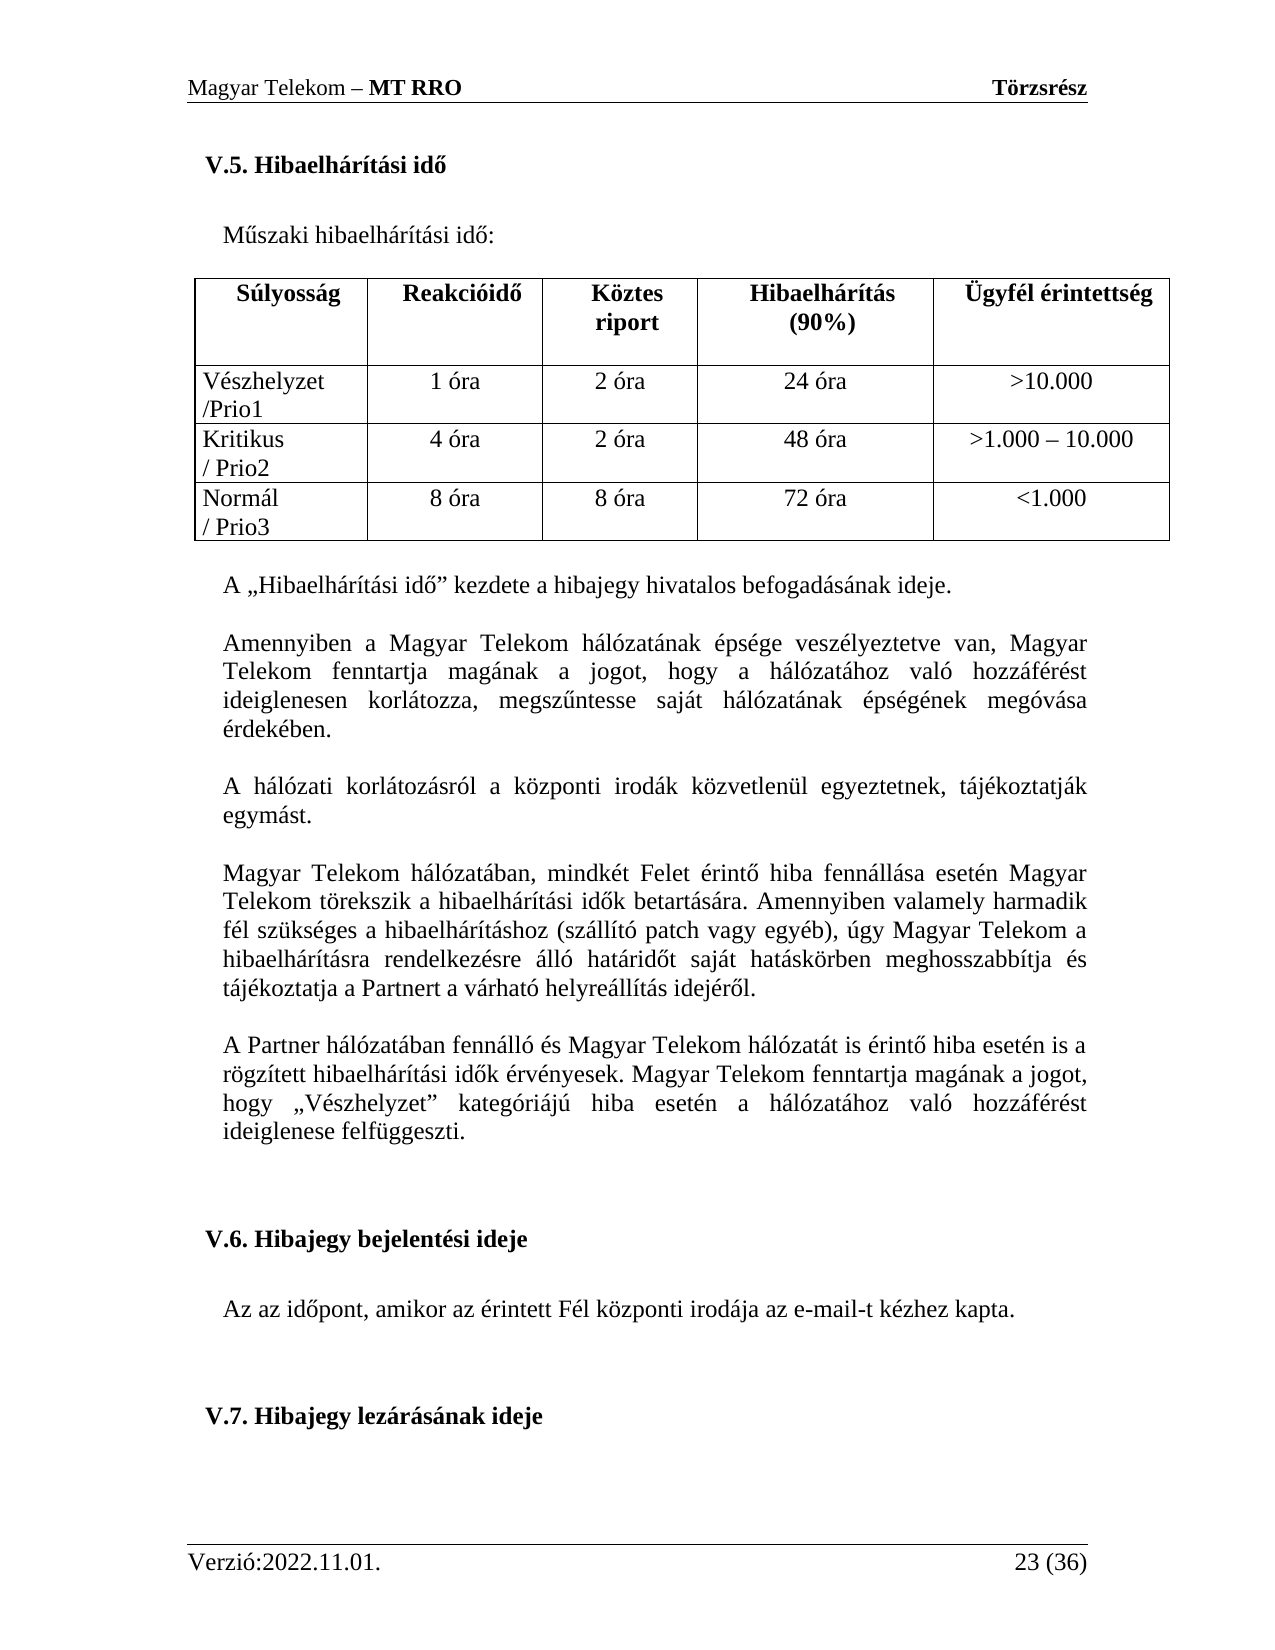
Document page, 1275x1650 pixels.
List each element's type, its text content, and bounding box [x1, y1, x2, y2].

text Az az időpont, amikor az érintett Fél központi irodája az e-mail-t kézhez kapta. [223, 1294, 1088, 1323]
table_cell 72 óra [698, 483, 933, 540]
table_cell Normál / Prio3 [196, 483, 367, 540]
table_cell <1.000 [934, 483, 1169, 540]
table_header Súlyosság [196, 279, 367, 365]
table_header Hibaelhárítás (90%) [698, 279, 933, 365]
table_cell 2 óra [543, 424, 697, 482]
table_cell >1.000 – 10.000 [934, 424, 1169, 482]
table_cell 4 óra [368, 424, 542, 482]
table_cell 8 óra [543, 483, 697, 540]
table_header Reakcióidő [368, 279, 542, 365]
table_cell 24 óra [698, 366, 933, 423]
table_cell 2 óra [543, 366, 697, 423]
text Magyar Telekom hálózatában, mindkét Felet érintő hiba fennállása esetén Magyar Telekom törekszik a hibaelhárítási idők betartására. Amennyiben valamely harmadik fél szükséges a hibaelhárításhoz (szállító patch vagy egyéb), úgy Magyar Telekom a hibaelhárításra rendelkezésre álló határidőt saját hatáskörben meghosszabbítja és tájékoztatja a Partnert a várható helyreállítás idejéről. [223, 858, 1088, 1001]
table_header Köztes riport [543, 279, 697, 365]
text Műszaki hibaelhárítási idő: [223, 220, 1088, 249]
text A hálózati korlátozásról a központi irodák közvetlenül egyeztetnek, tájékoztatják egymást. [223, 771, 1088, 829]
text Amennyiben a Magyar Telekom hálózatának épsége veszélyeztetve van, Magyar Telekom fenntartja magának a jogot, hogy a hálózatához való hozzáférést ideiglenesen korlátozza, megszűntesse saját hálózatának épségének megóvása érdekében. [223, 628, 1088, 743]
table_header Ügyfél érintettség [934, 279, 1169, 365]
table_cell Kritikus / Prio2 [196, 424, 367, 482]
table_cell 1 óra [368, 366, 542, 423]
table_cell >10.000 [934, 366, 1169, 423]
table_cell Vészhelyzet /Prio1 [196, 366, 367, 423]
subtitle V.5. Hibaelhárítási idő [205, 150, 1088, 179]
subtitle V.7. Hibajegy lezárásának ideje [205, 1401, 1088, 1430]
text A Partner hálózatában fennálló és Magyar Telekom hálózatát is érintő hiba esetén is a rögzített hibaelhárítási idők érvényesek. Magyar Telekom fenntartja magának a jogot, hogy „Vészhelyzet” kategóriájú hiba esetén a hálózatához való hozzáférést ideiglenese felfüggeszti. [223, 1030, 1088, 1145]
table_cell 8 óra [368, 483, 542, 540]
table_cell 48 óra [698, 424, 933, 482]
text A „Hibaelhárítási idő” kezdete a hibajegy hivatalos befogadásának ideje. [223, 570, 1088, 599]
subtitle V.6. Hibajegy bejelentési ideje [205, 1224, 1088, 1253]
